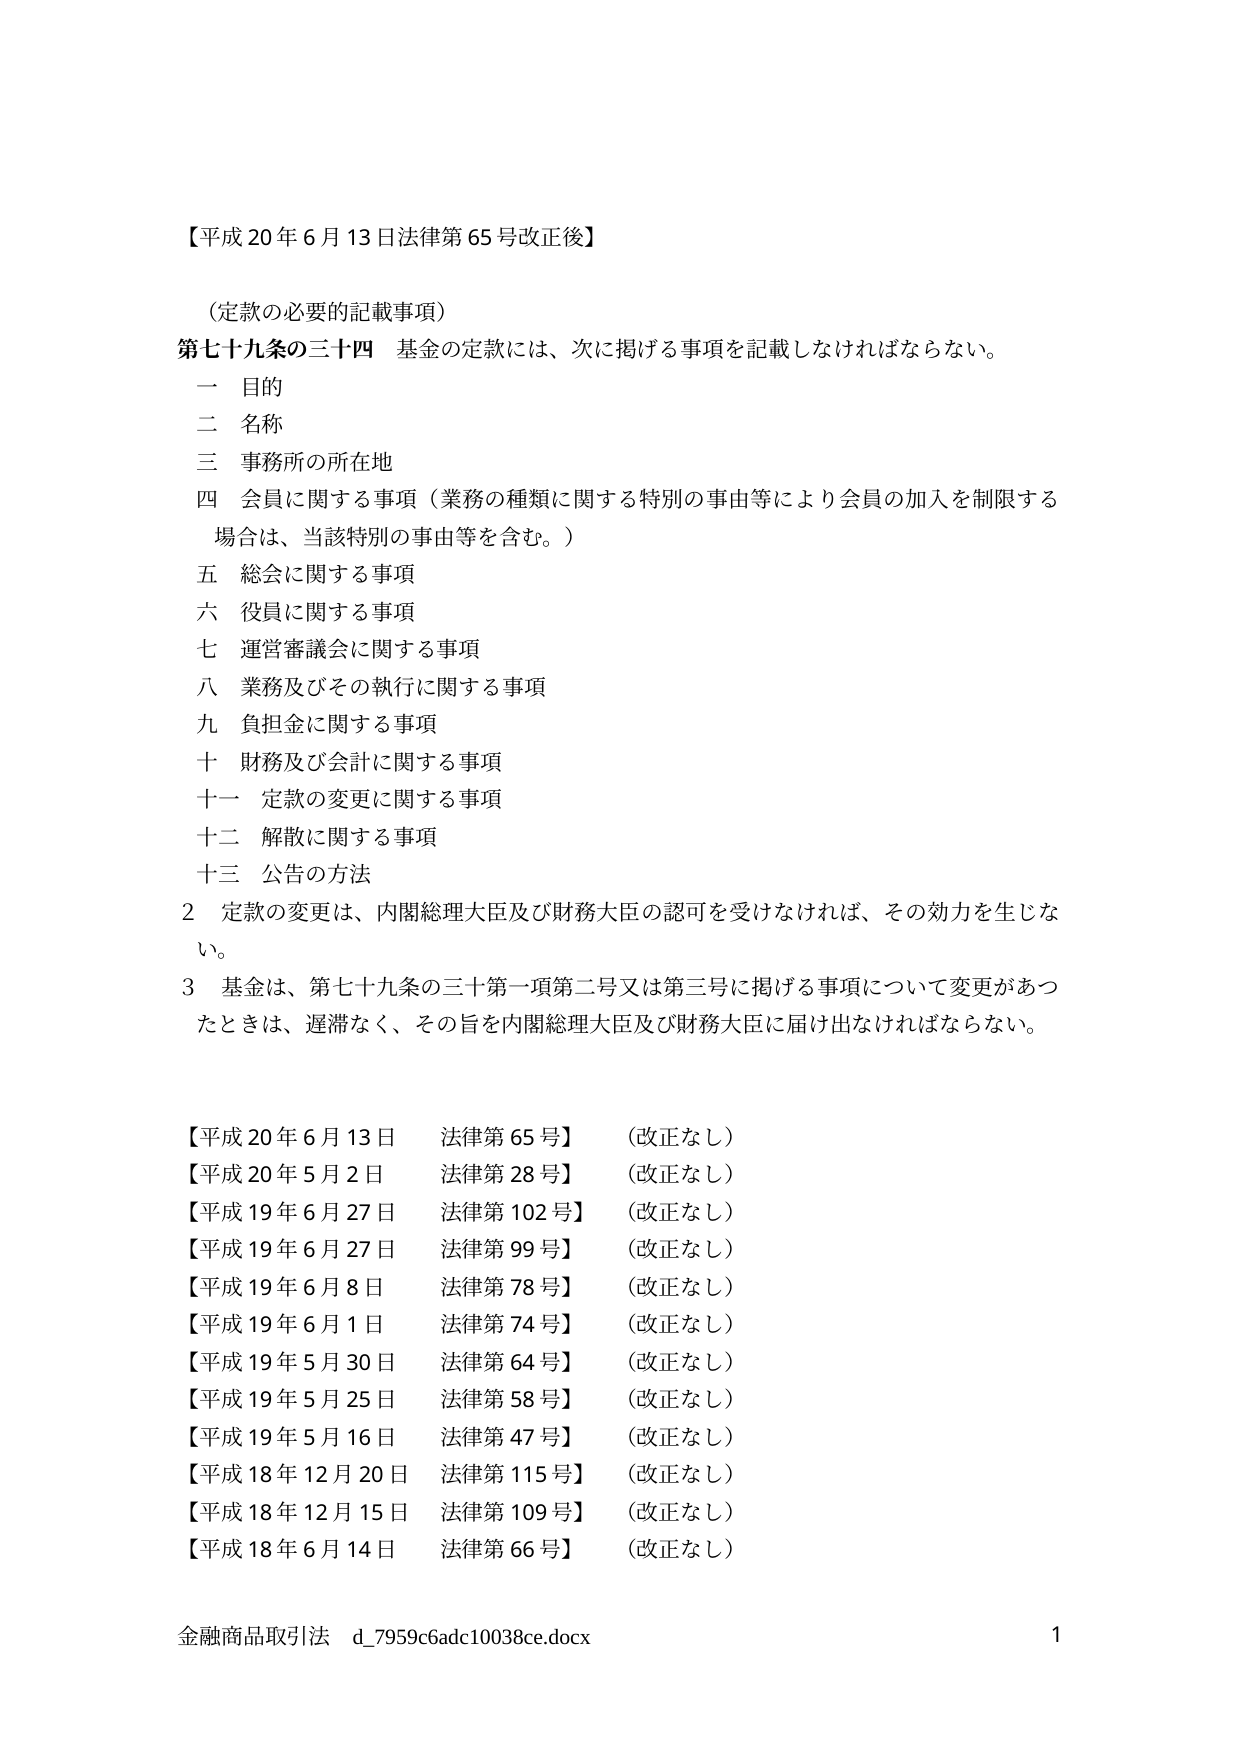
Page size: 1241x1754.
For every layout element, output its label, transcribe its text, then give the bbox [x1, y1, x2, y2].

text 五 総会に関する事項 [196, 554, 1063, 592]
text （定款の必要的記載事項） [196, 292, 1063, 329]
text 一 目的 [196, 367, 1063, 404]
text 【平成18年12月15日 法律第109号】 （改正なし） [177, 1492, 1063, 1529]
text 【平成20年6月13日法律第65号改正後】 [177, 217, 1063, 254]
text 十一 定款の変更に関する事項 [196, 779, 1063, 817]
text 第七十九条の三十四 基金の定款には、次に掲げる事項を記載しなければならない。 [177, 329, 1063, 367]
text 【平成19年6月27日 法律第102号】 （改正なし） [177, 1192, 1063, 1229]
text 二 名称 [196, 404, 1063, 442]
text 【平成19年6月8日 法律第78号】 （改正なし） [177, 1267, 1063, 1304]
text ３ 基金は、第七十九条の三十第一項第二号又は第三号に掲げる事項について変更があつたときは、遅滞なく、その旨を内閣総理大臣及び財務大臣に届け出なければならない。 [177, 967, 1063, 1042]
text ２ 定款の変更は、内閣総理大臣及び財務大臣の認可を受けなければ、その効力を生じない。 [177, 892, 1063, 967]
text 【平成18年6月14日 法律第66号】 （改正なし） [177, 1529, 1063, 1567]
text 【平成20年5月2日 法律第28号】 （改正なし） [177, 1154, 1063, 1192]
text 九 負担金に関する事項 [196, 704, 1063, 742]
text 十二 解散に関する事項 [196, 817, 1063, 854]
text 【平成19年5月16日 法律第47号】 （改正なし） [177, 1417, 1063, 1454]
text 【平成18年12月20日 法律第115号】 （改正なし） [177, 1454, 1063, 1492]
text 三 事務所の所在地 [196, 442, 1063, 479]
text 【平成19年6月1日 法律第74号】 （改正なし） [177, 1304, 1063, 1342]
text 七 運営審議会に関する事項 [196, 629, 1063, 667]
text 十 財務及び会計に関する事項 [196, 742, 1063, 779]
text 八 業務及びその執行に関する事項 [196, 667, 1063, 704]
text 十三 公告の方法 [196, 854, 1063, 892]
text 六 役員に関する事項 [196, 592, 1063, 629]
text 【平成20年6月13日 法律第65号】 （改正なし） [177, 1117, 1063, 1154]
text 【平成19年5月30日 法律第64号】 （改正なし） [177, 1342, 1063, 1379]
text 【平成19年6月27日 法律第99号】 （改正なし） [177, 1229, 1063, 1267]
text 四 会員に関する事項（業務の種類に関する特別の事由等により会員の加入を制限する場合は、当該特別の事由等を含む。） [196, 479, 1063, 554]
text 【平成19年5月25日 法律第58号】 （改正なし） [177, 1379, 1063, 1417]
